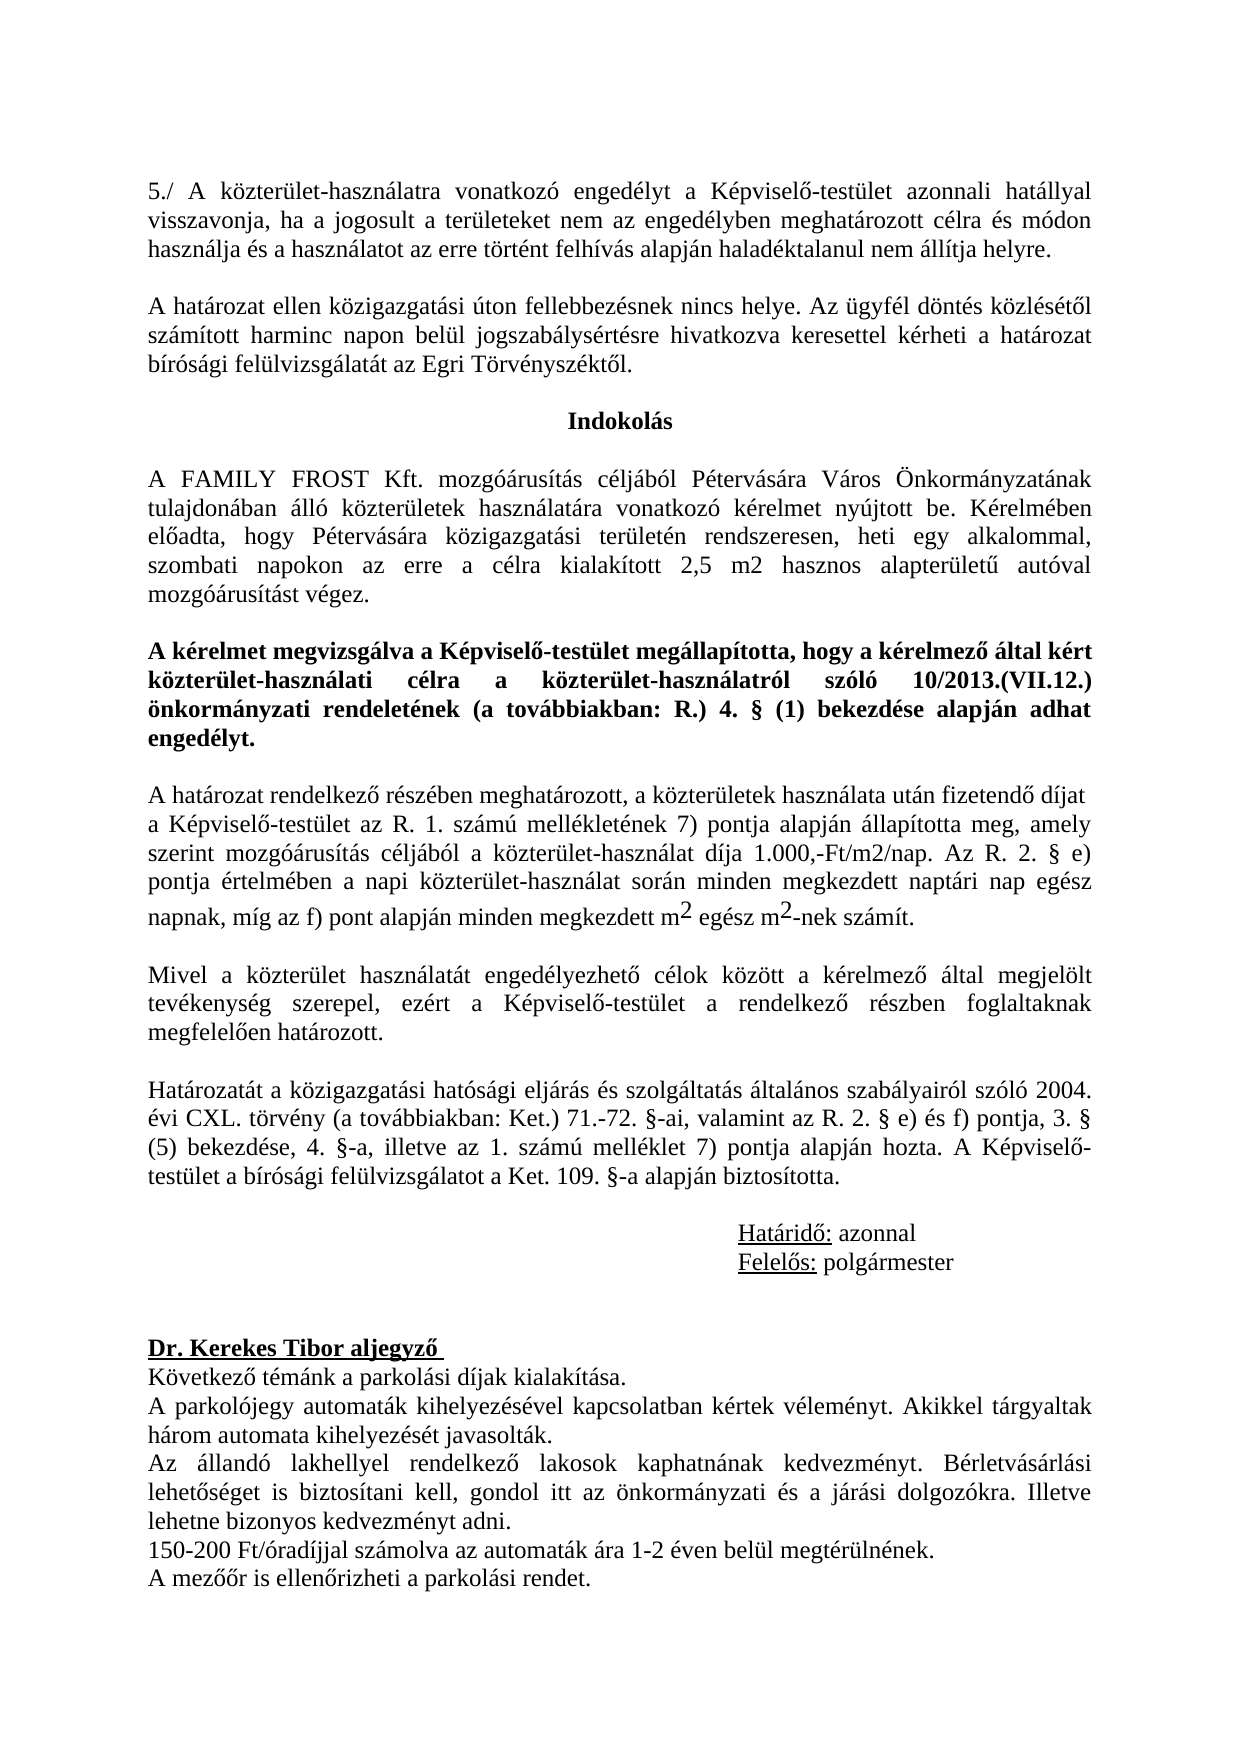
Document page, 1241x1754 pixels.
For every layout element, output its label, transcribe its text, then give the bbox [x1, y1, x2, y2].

text 150-200 Ft/óradíjjal számolva az automaták ára 1-2 éven belül megtérülnének. [148, 1535, 1093, 1563]
text A parkolójegy automaták kihelyezésével kapcsolatban kértek véleményt. Akikkel tárgyaltak három automata kihelyezését javasolták. [148, 1391, 1093, 1448]
text Az állandó lakhellyel rendelkező lakosok kaphatnának kedvezményt. Bérletvásárlási lehetőséget is biztosítani kell, gondol itt az önkormányzati és a járási dolgozókra. Illetve lehetne bizonyos kedvezményt adni. [148, 1448, 1093, 1535]
text A mezőőr is ellenőrizheti a parkolási rendet. [148, 1563, 1093, 1592]
text A FAMILY FROST Kft. mozgóárusítás céljából Pétervására Város Önkormányzatának tulajdonában álló közterületek használatára vonatkozó kérelmet nyújtott be. Kérelmében előadta, hogy Pétervására közigazgatási területén rendszeresen, heti egy alkalommal, szombati napokon az erre a célra kialakított 2,5 m2 hasznos alapterületű autóval mozgóárusítást végez. [148, 464, 1093, 608]
text Dr. Kerekes Tibor aljegyző [148, 1333, 1093, 1362]
text Határidő: azonnal [664, 1218, 1093, 1247]
text Következő témánk a parkolási díjak kialakítása. [148, 1362, 1093, 1391]
text Határozatát a közigazgatási hatósági eljárás és szolgáltatás általános szabályairól szóló 2004. évi CXL. törvény (a továbbiakban: Ket.) 71.-72. §-ai, valamint az R. 2. § e) és f) pontja, 3. § (5) bekezdése, 4. §-a, illetve az 1. számú melléklet 7) pontja alapján hozta. A Képviselő-testület a bírósági felülvizsgálatot a Ket. 109. §-a alapján biztosította. [148, 1075, 1093, 1190]
text Felelős: polgármester [664, 1247, 1093, 1276]
text A kérelmet megvizsgálva a Képviselő-testület megállapította, hogy a kérelmező által kért közterület-használati célra a közterület-használatról szóló 10/2013.(VII.12.) önkormányzati rendeletének (a továbbiakban: R.) 4. § (1) bekezdése alapján adhat engedélyt. [148, 636, 1093, 751]
text A határozat ellen közigazgatási úton fellebbezésnek nincs helye. Az ügyfél döntés közlésétől számított harminc napon belül jogszabálysértésre hivatkozva keresettel kérheti a határozat bírósági felülvizsgálatát az Egri Törvényszéktől. [148, 291, 1093, 378]
text A határozat rendelkező részében meghatározott, a közterületek használata után fizetendő díjat [148, 780, 1093, 809]
text Indokolás [148, 406, 1093, 435]
text Mivel a közterület használatát engedélyezhető célok között a kérelmező által megjelölt tevékenység szerepel, ezért a Képviselő-testület a rendelkező részben foglaltaknak megfelelően határozott. [148, 960, 1093, 1046]
text a Képviselő-testület az R. 1. számú mellékletének 7) pontja alapján állapította meg, amely szerint mozgóárusítás céljából a közterület-használat díja 1.000,-Ft/m2/nap. Az R. 2. § e) pontja értelmében a napi közterület-használat során minden megkezdett naptári nap egész napnak, míg az f) pont alapján minden megkezdett m2 egész m2-nek számít. [148, 809, 1093, 931]
text 5./ A közterület-használatra vonatkozó engedélyt a Képviselő-testület azonnali hatállyal visszavonja, ha a jogosult a területeket nem az engedélyben meghatározott célra és módon használja és a használatot az erre történt felhívás alapján haladéktalanul nem állítja helyre. [148, 176, 1093, 263]
